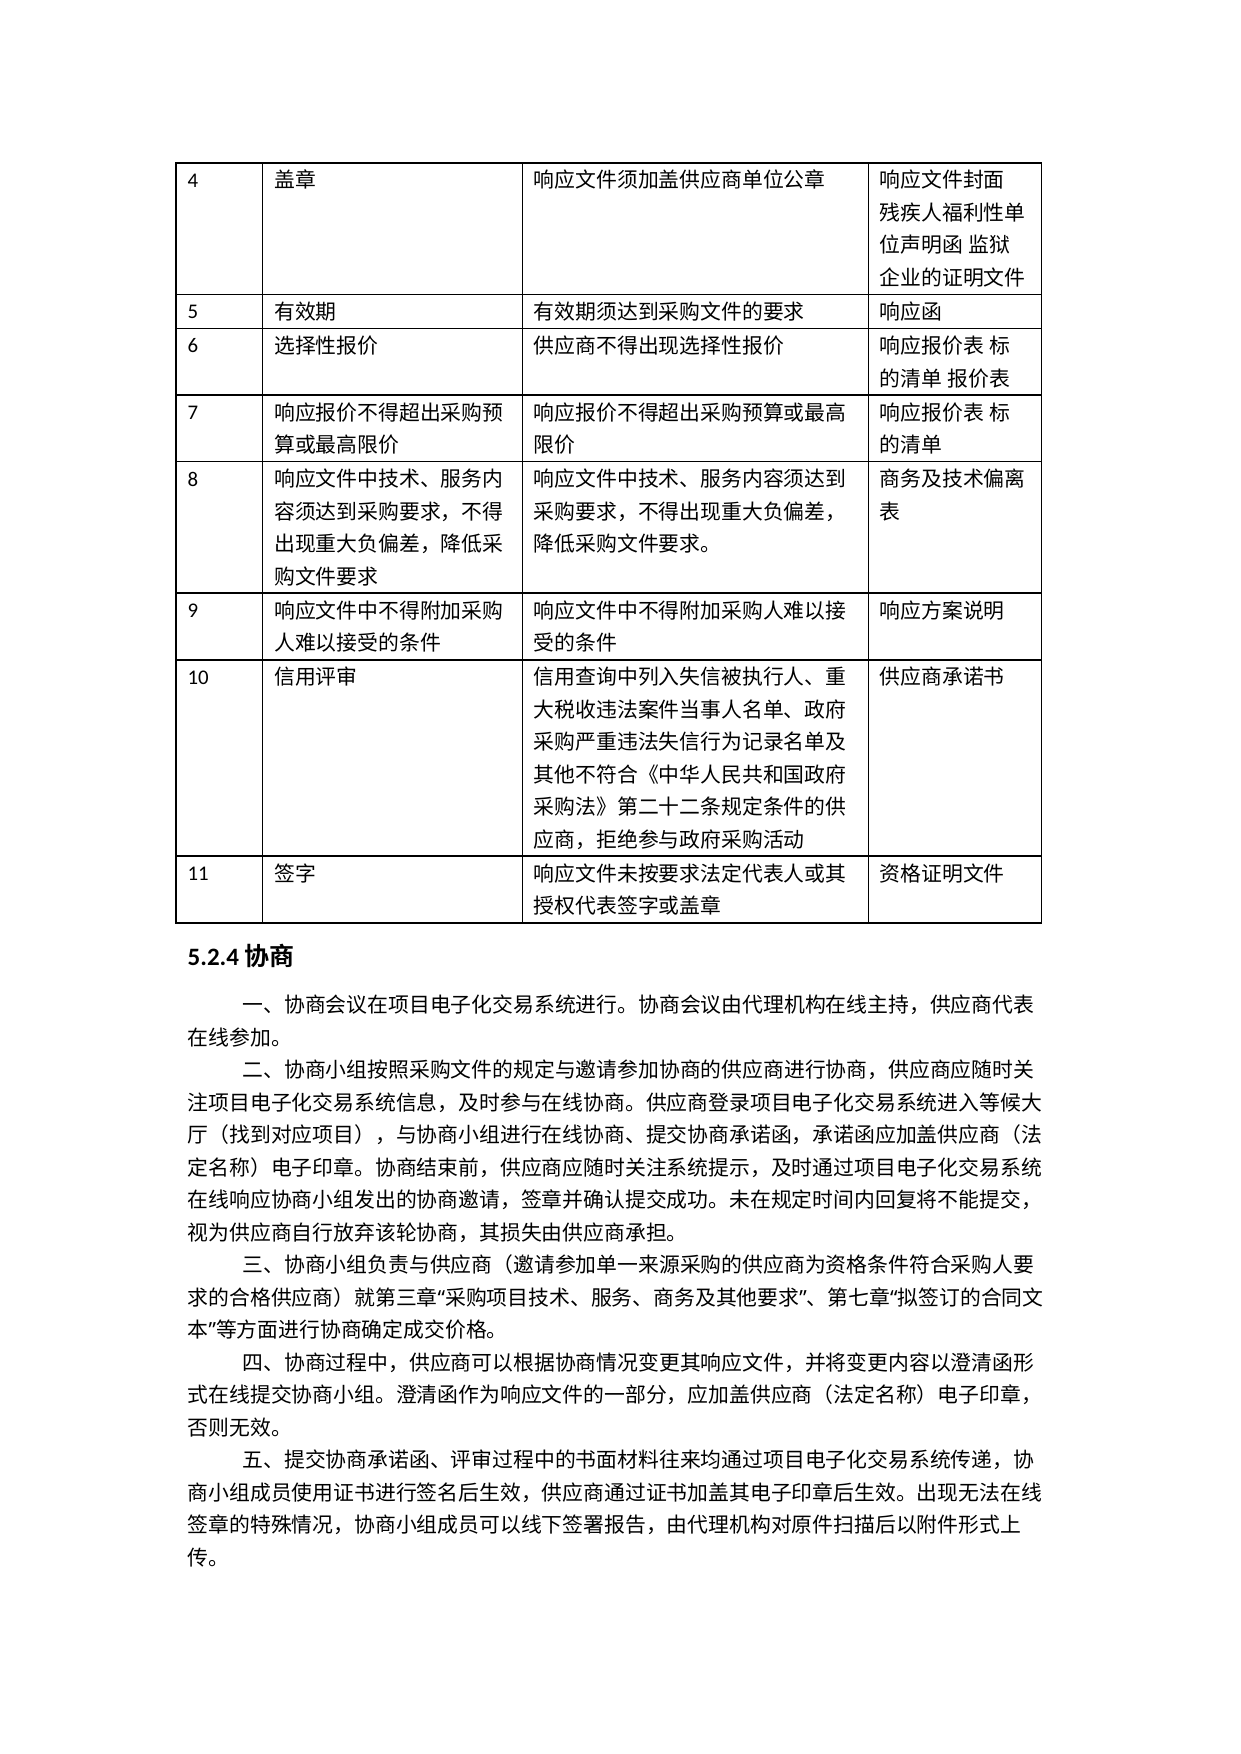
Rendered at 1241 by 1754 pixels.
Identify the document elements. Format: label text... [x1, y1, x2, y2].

table_cell 签字 [263, 857, 522, 922]
table_cell 6 [177, 329, 262, 394]
table_cell 响应文件中不得附加采购人难以接受的条件 [263, 594, 522, 659]
table_cell 10 [177, 661, 262, 855]
text 四、协商过程中，供应商可以根据协商情况变更其响应文件，并将变更内容以澄清函形式在线提交协商小组。澄清函作为响应文件的一部分，应加盖供应商（法定名称）电子印章，否则无效。 [187, 1346, 1053, 1443]
table_cell 选择性报价 [263, 329, 522, 394]
table_cell 9 [177, 594, 262, 659]
table_cell 响应方案说明 [869, 594, 1041, 659]
table_cell 5 [177, 295, 262, 328]
table_cell 供应商承诺书 [869, 661, 1041, 855]
table_cell 供应商不得出现选择性报价 [523, 329, 868, 394]
table_cell 响应报价表 标的清单 报价表 [869, 329, 1041, 394]
table_cell 4 [177, 164, 262, 293]
text 三、协商小组负责与供应商（邀请参加单一来源采购的供应商为资格条件符合采购人要求的合格供应商）就第三章“采购项目技术、服务、商务及其他要求”、第七章“拟签订的合同文本”等方面进行协商确定成交价格。 [187, 1248, 1053, 1346]
table_cell 响应文件中技术、服务内容须达到采购要求，不得出现重大负偏差，降低采购文件要求。 [523, 462, 868, 592]
table_cell 响应文件中技术、服务内容须达到采购要求，不得出现重大负偏差，降低采购文件要求 [263, 462, 522, 592]
text 一、协商会议在项目电子化交易系统进行。协商会议由代理机构在线主持，供应商代表在线参加。 [187, 988, 1053, 1053]
table_cell 11 [177, 857, 262, 922]
table_cell 有效期须达到采购文件的要求 [523, 295, 868, 328]
table_cell 响应文件须加盖供应商单位公章 [523, 164, 868, 293]
table_cell 信用查询中列入失信被执行人、重大税收违法案件当事人名单、政府采购严重违法失信行为记录名单及其他不符合《中华人民共和国政府采购法》第二十二条规定条件的供应商，拒绝参与政府采购活动 [523, 661, 868, 855]
table_cell 响应函 [869, 295, 1041, 328]
text 五、提交协商承诺函、评审过程中的书面材料往来均通过项目电子化交易系统传递，协商小组成员使用证书进行签名后生效，供应商通过证书加盖其电子印章后生效。出现无法在线签章的特殊情况，协商小组成员可以线下签署报告，由代理机构对原件扫描后以附件形式上传。 [187, 1443, 1053, 1573]
table_cell 信用评审 [263, 661, 522, 855]
table_cell 响应报价不得超出采购预算或最高限价 [263, 396, 522, 461]
table_cell 7 [177, 396, 262, 461]
table_cell 8 [177, 462, 262, 592]
table_cell 资格证明文件 [869, 857, 1041, 922]
table_cell 商务及技术偏离表 [869, 462, 1041, 592]
table_cell 响应文件封面 残疾人福利性单位声明函 监狱企业的证明文件 [869, 164, 1041, 293]
table_cell 响应文件未按要求法定代表人或其授权代表签字或盖章 [523, 857, 868, 922]
table_cell 响应报价表 标的清单 [869, 396, 1041, 461]
text 5.2.4协商 [187, 923, 1053, 988]
table_cell 有效期 [263, 295, 522, 328]
table_cell 响应文件中不得附加采购人难以接受的条件 [523, 594, 868, 659]
table_cell 响应报价不得超出采购预算或最高限价 [523, 396, 868, 461]
text 二、协商小组按照采购文件的规定与邀请参加协商的供应商进行协商，供应商应随时关注项目电子化交易系统信息，及时参与在线协商。供应商登录项目电子化交易系统进入等候大厅（找到对应项目），与协商小组进行在线协商、提交协商承诺函，承诺函应加盖供应商（法定名称）电子印章。协商结束前，供应商应随时关注系统提示，及时通过项目电子化交易系统在线响应协商小组发出的协商邀请，签章并确认提交成功。未在规定时间内回复将不能提交，视为供应商自行放弃该轮协商，其损失由供应商承担。 [187, 1053, 1053, 1248]
table_cell 盖章 [263, 164, 522, 293]
